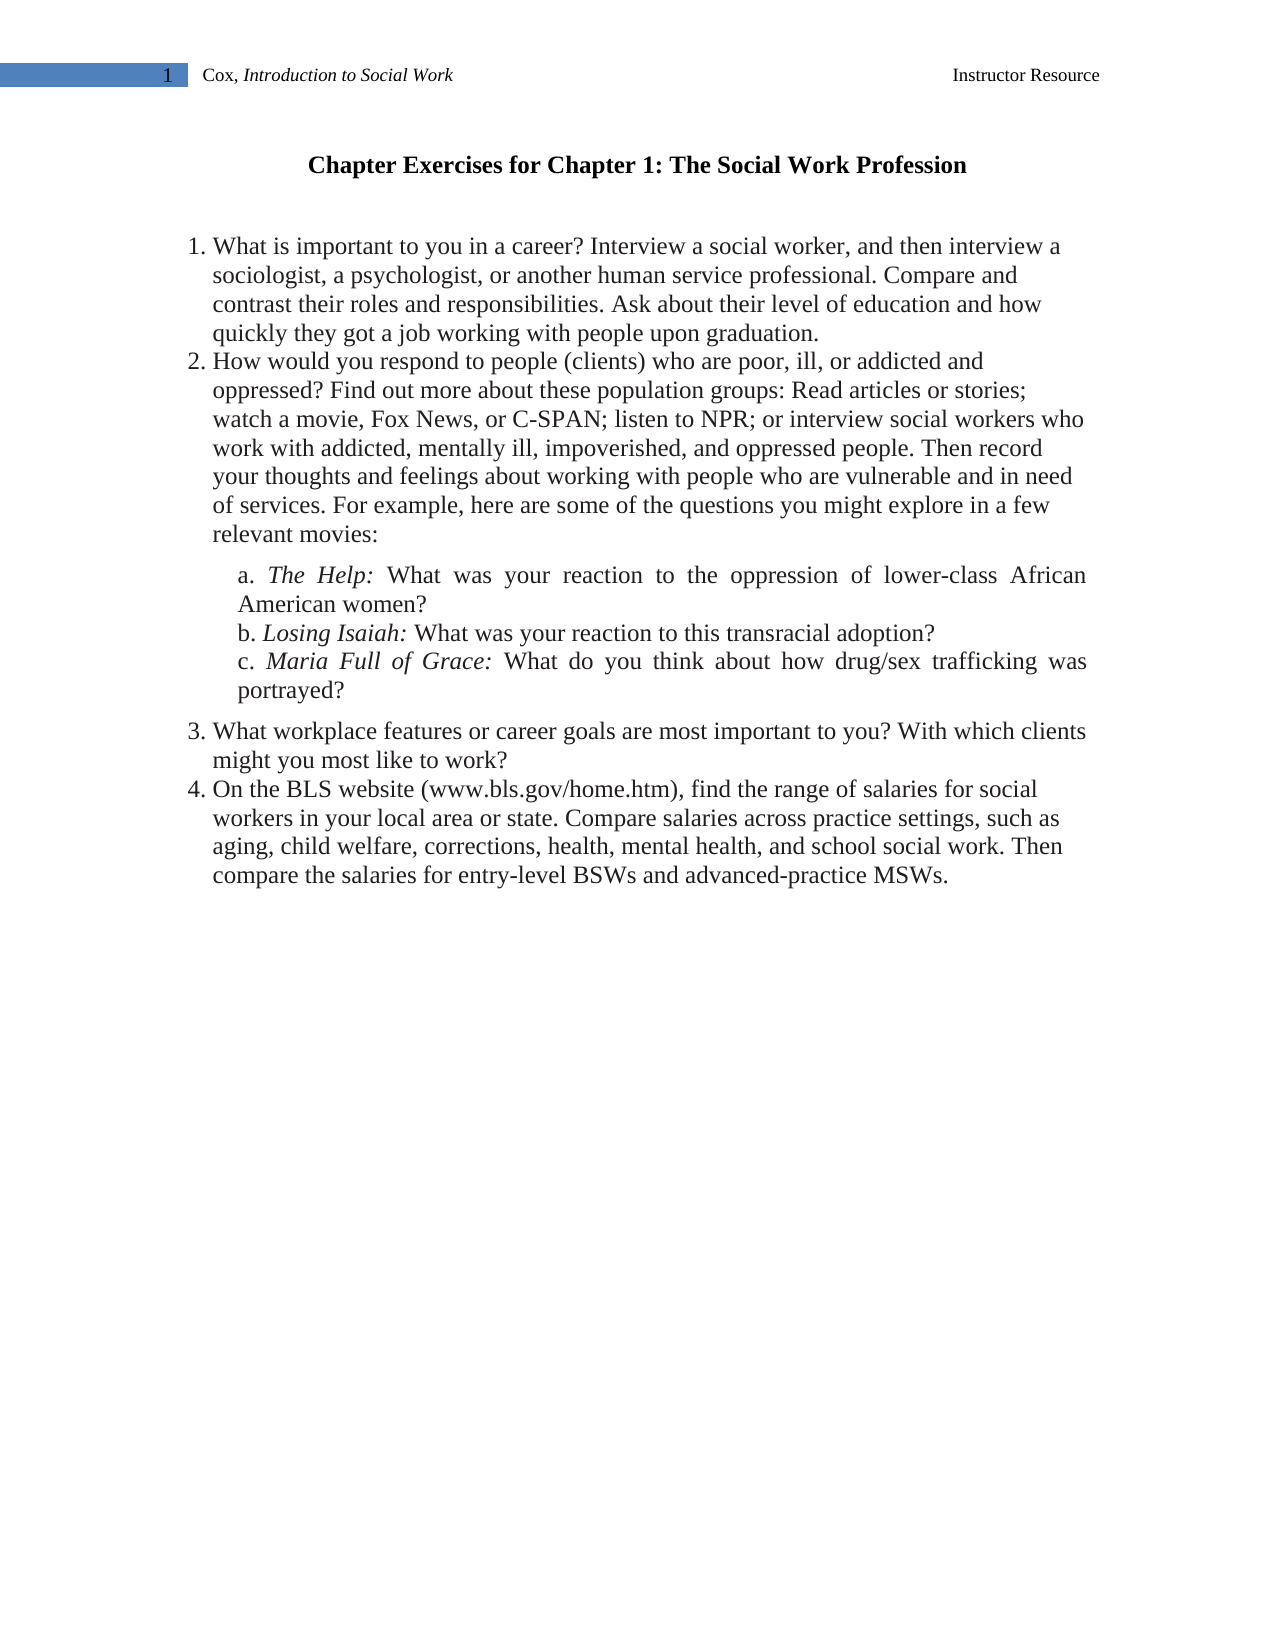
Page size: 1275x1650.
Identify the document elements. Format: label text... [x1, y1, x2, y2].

text compare the salaries for entry-level BSWs and advanced-practice MSWs. [187, 860, 1087, 889]
text 4. On the BLS website (www.bls.gov/home.htm), find the range of salaries for social [187, 774, 1087, 803]
text might you most like to work? [187, 745, 1087, 774]
text a. The Help: What was your reaction to the oppression of lower-class African American women? [237, 560, 1087, 618]
text b. Losing Isaiah: What was your reaction to this transracial adoption? [237, 618, 1087, 646]
text c. Maria Full of Grace: What do you think about how drug/sex trafficking was portrayed? [237, 646, 1087, 704]
text workers in your local area or state. Compare salaries across practice settings, such as [187, 803, 1087, 831]
text 3. What workplace features or career goals are most important to you? With which clients [187, 716, 1087, 745]
text aging, child welfare, corrections, health, mental health, and school social work. Then [187, 831, 1087, 860]
text 1. What is important to you in a career? Interview a social worker, and then interview a sociologist, a psychologist, or another human service professional. Compare and contrast their roles and responsibilities. Ask about their level of education and how quickly they got a job working with people upon graduation. [187, 231, 1087, 346]
text Chapter Exercises for Chapter 1: The Social Work Profession [187, 150, 1087, 179]
text 2. How would you respond to people (clients) who are poor, ill, or addicted and oppressed? Find out more about these population groups: Read articles or stories; watch a movie, Fox News, or C-SPAN; listen to NPR; or interview social workers who work with addicted, mentally ill, impoverished, and oppressed people. Then record your thoughts and feelings about working with people who are vulnerable and in need of services. For example, here are some of the questions you might explore in a few relevant movies: [187, 346, 1087, 548]
